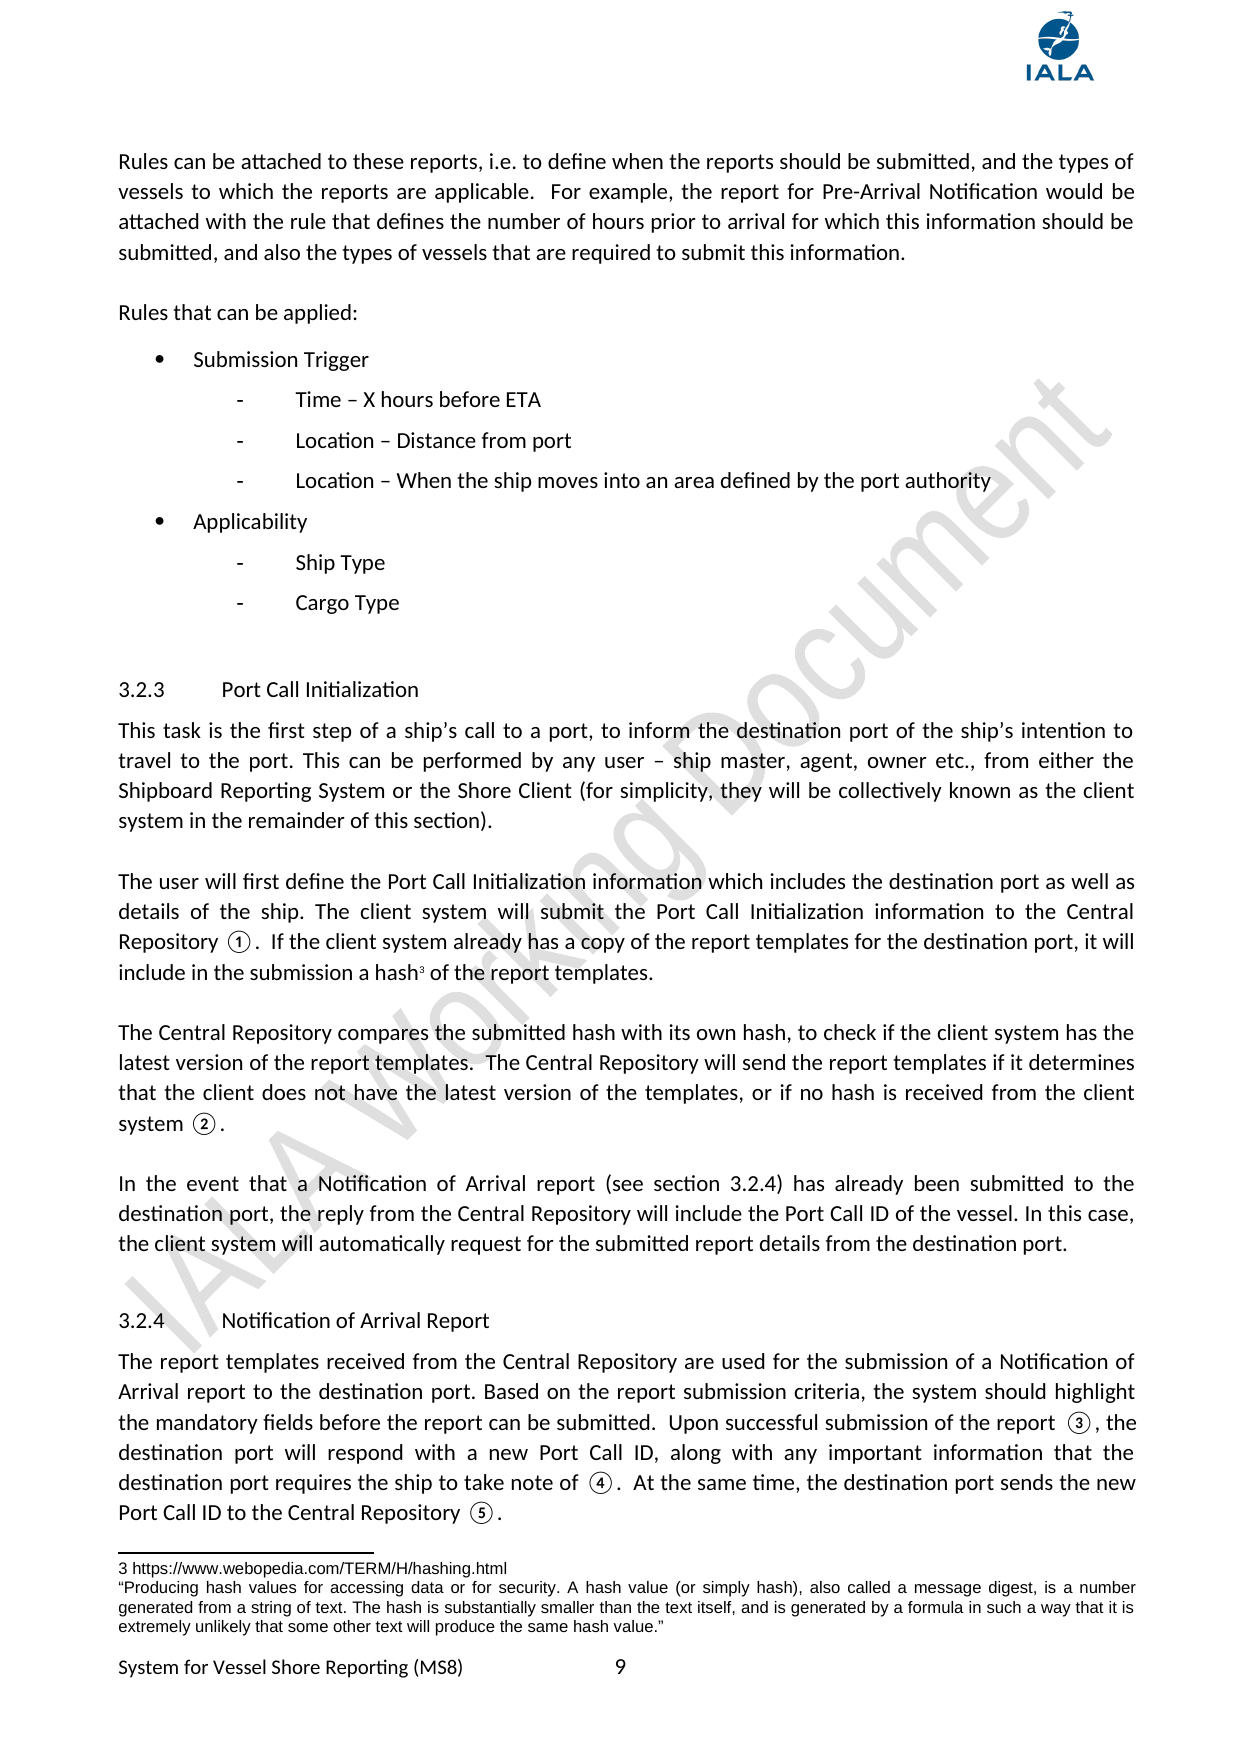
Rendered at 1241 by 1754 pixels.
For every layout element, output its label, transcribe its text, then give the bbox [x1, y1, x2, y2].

picture [1011, 3, 1106, 96]
text The Central Repository compares the submitted hash with its own hash, to check if the client system has the latest version of the report templates. The Central Repository will send the report templates if it determines that the client does not have the latest version of the templates, or if no hash is received from the client system ②. [118, 1018, 1137, 1137]
text Cargo Type [236, 588, 1137, 616]
text This task is the first step of a ship’s call to a port, to inform the destination port of the ship’s intention to travel to the port. This can be performed by any user – ship master, agent, owner etc., from either the Shipboard Reporting System or the Shore Client (for simplicity, they will be collectively known as the client system in the remainder of this section). [118, 716, 1137, 835]
text Location – Distance from port [236, 426, 1137, 454]
subtitle Notification of Arrival Report [118, 1307, 1137, 1335]
text Ship Type [236, 548, 1137, 576]
subtitle Port Call Initialization [118, 676, 1137, 703]
text Applicability [156, 507, 1137, 535]
text In the event that a Notification of Arrival report (see section 3.2.4) has already been submitted to the destination port, the reply from the Central Repository will include the Port Call ID of the vessel. In this case, the client system will automatically request for the submitted report details from the destination port. [118, 1169, 1137, 1258]
text Time – X hours before ETA [236, 386, 1137, 413]
text Rules that can be applied: [118, 298, 1137, 326]
text The report templates received from the Central Repository are used for the submission of a Notification of Arrival report to the destination port. Based on the report submission criteria, the system should highlight the mandatory fields before the report can be submitted. Upon successful submission of the report ③, the destination port will respond with a new Port Call ID, along with any important information that the destination port requires the ship to take note of ④. At the same time, the destination port sends the new Port Call ID to the Central Repository ⑤. [118, 1347, 1137, 1526]
text Rules can be attached to these reports, i.e. to define when the reports should be submitted, and the types of vessels to which the reports are applicable. For example, the report for Pre-Arrival Notification would be attached with the rule that defines the number of hours prior to arrival for which this information should be submitted, and also the types of vessels that are required to submit this information. [118, 147, 1137, 266]
text Location – When the ship moves into an area defined by the port authority [236, 467, 1137, 494]
text Submission Trigger [156, 345, 1137, 373]
text The user will first define the Port Call Initialization information which includes the destination port as well as details of the ship. The client system will submit the Port Call Initialization information to the Central Repository ①. If the client system already has a copy of the report templates for the destination port, it will include in the submission a hash of the report templates. [118, 867, 1137, 986]
